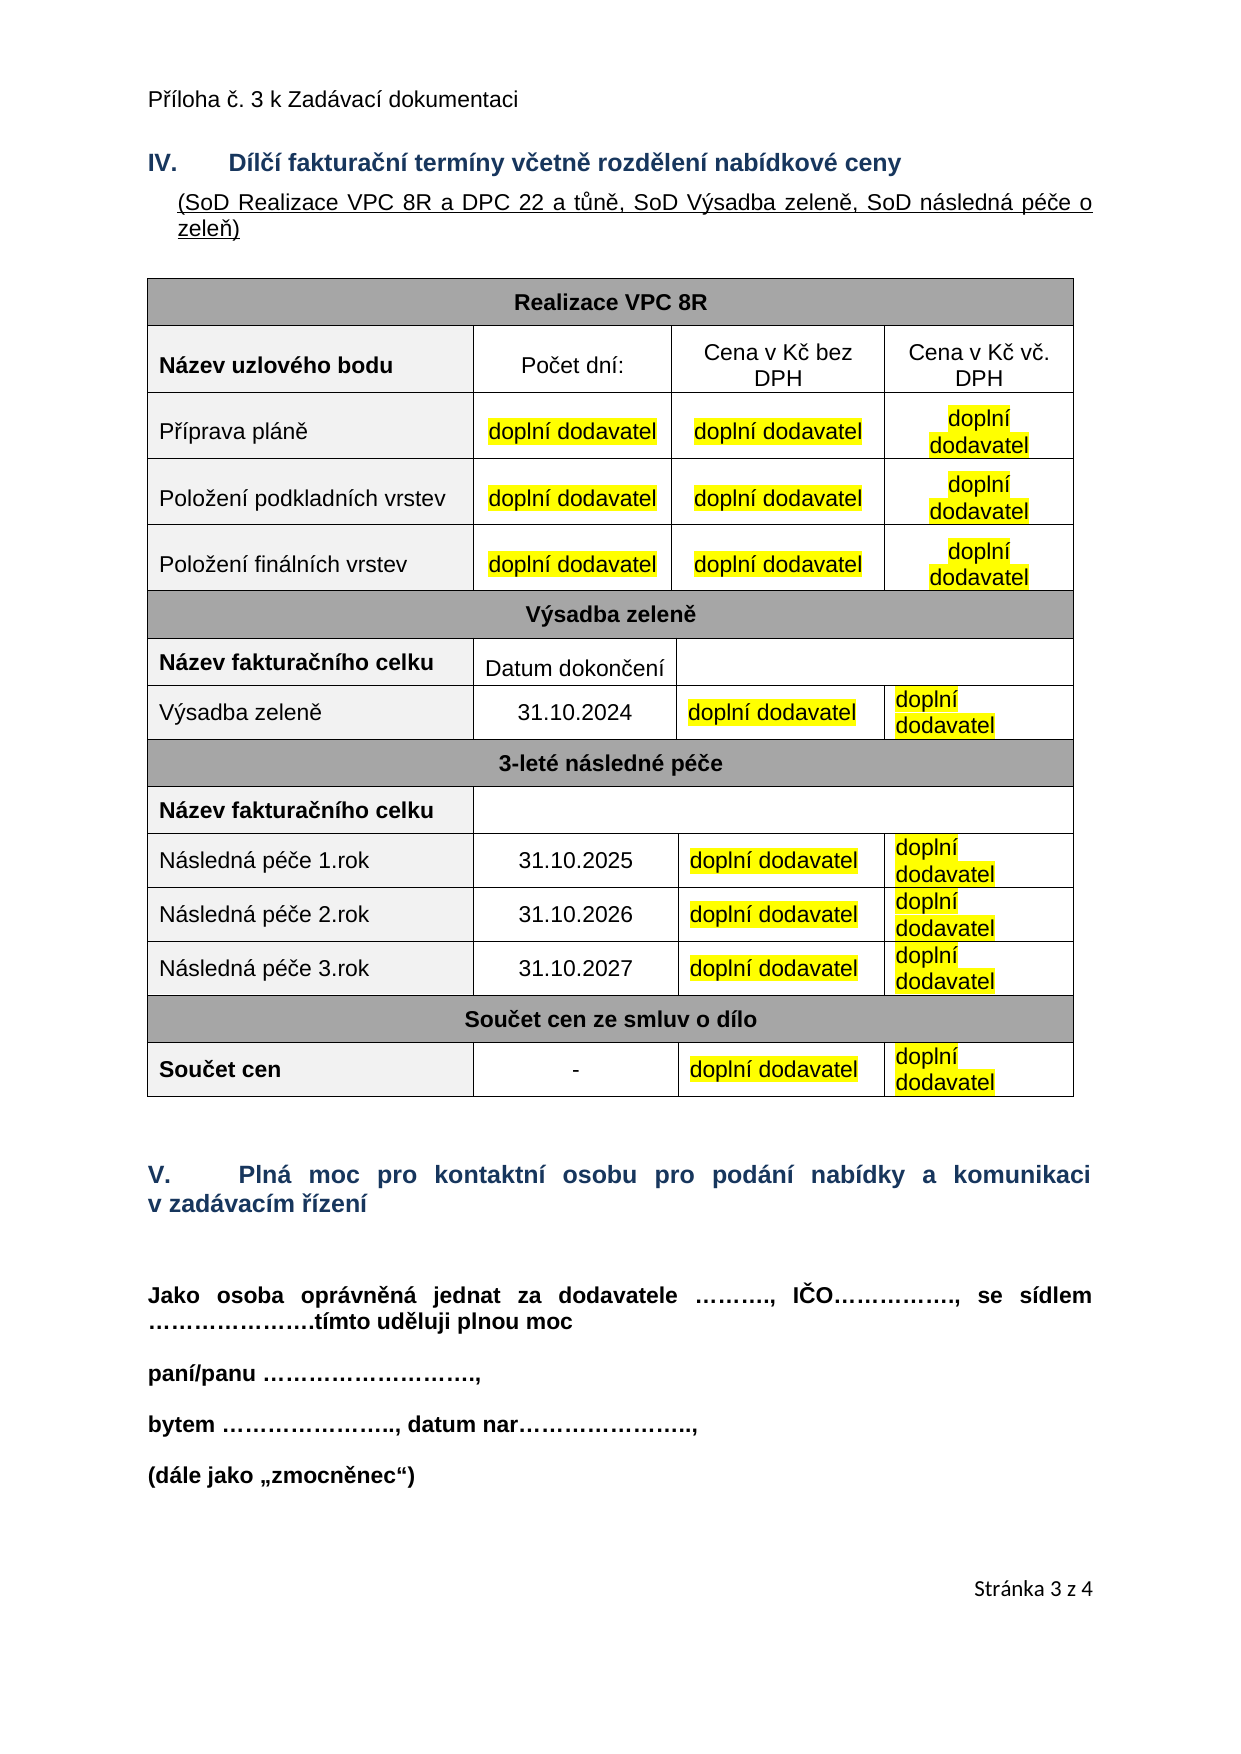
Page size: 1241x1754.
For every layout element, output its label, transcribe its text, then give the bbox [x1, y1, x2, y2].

table_cell 3-leté následné péče [148, 740, 1073, 786]
subtitle Plná moc pro kontaktní osobu pro podání nabídky a komunikaci v zadávacím řízení [148, 1161, 1093, 1218]
table_cell doplní dodavatel [958, 942, 1073, 994]
table_cell [474, 787, 1073, 833]
table_cell Následná péče 3.rok [148, 942, 473, 994]
table_cell Výsadba zeleně [148, 591, 1073, 638]
table_cell Součet cen [148, 1043, 473, 1096]
table_cell Příprava pláně [148, 393, 473, 458]
table_cell Datum dokončení [474, 639, 676, 685]
table_cell doplní dodavatel [885, 525, 1073, 590]
table_cell Následná péče 1.rok [148, 834, 473, 887]
text (SoD Realizace VPC 8R a DPC 22 a tůně, SoD Výsadba zeleně, SoD následná péče o zeleň) [177, 189, 1093, 212]
text (SoD Realizace VPC 8R a DPC 22 a tůně, SoD Výsadba zeleně, SoD následná péče o zeleň) [177, 213, 1093, 242]
table_cell doplní dodavatel [672, 525, 884, 590]
table_cell doplní dodavatel [679, 942, 884, 994]
text paní/panu ………………………., [148, 1359, 1093, 1386]
table_cell 31.10.2026 [474, 888, 678, 941]
table_cell Položení podkladních vrstev [148, 459, 473, 524]
text Jako osoba oprávněná jednat za dodavatele ………., IČO……………., se sídlem ………………….tímto uděluji plnou moc [148, 1282, 1093, 1334]
table_cell doplní dodavatel [885, 393, 1073, 458]
table_cell 31.10.2027 [474, 942, 678, 994]
table_cell Cena v Kč vč. DPH [885, 326, 1073, 392]
table_cell Název fakturačního celku [148, 639, 473, 685]
table_cell 31.10.2025 [474, 834, 678, 887]
table_cell doplní dodavatel [672, 459, 884, 524]
table_cell Součet cen ze smluv o dílo [148, 996, 1073, 1042]
table_cell doplní dodavatel [672, 393, 884, 458]
table_cell doplní dodavatel [958, 834, 1073, 887]
table_cell Cena v Kč bez DPH [672, 326, 884, 392]
table_cell 31.10.2024 [474, 686, 676, 739]
table_cell - [474, 1043, 678, 1096]
table_cell doplní dodavatel [679, 834, 884, 887]
subtitle Dílčí fakturační termíny včetně rozdělení nabídkové ceny [148, 148, 1093, 176]
table_cell doplní dodavatel [958, 1043, 1073, 1096]
text (dále jako „zmocněnec“) [148, 1462, 1093, 1489]
table_cell [677, 639, 1073, 685]
table_cell doplní dodavatel [885, 686, 1073, 739]
table_cell doplní dodavatel [677, 686, 884, 739]
table_cell doplní dodavatel [474, 459, 671, 524]
text bytem ………………….., datum nar………………….., [148, 1411, 1093, 1437]
table_cell doplní dodavatel [474, 525, 671, 590]
table_cell doplní dodavatel [679, 1043, 884, 1096]
table_cell doplní dodavatel [885, 459, 1073, 524]
table_header Realizace VPC 8R [148, 279, 1073, 325]
table_cell Název uzlového bodu [148, 326, 473, 392]
table_cell doplní dodavatel [474, 393, 671, 458]
table_cell doplní dodavatel [885, 888, 1073, 941]
table_cell Název fakturačního celku [148, 787, 473, 833]
table_cell Položení finálních vrstev [148, 525, 473, 590]
table_cell doplní dodavatel [679, 888, 884, 941]
table_cell Výsadba zeleně [148, 686, 473, 739]
table_cell Následná péče 2.rok [148, 888, 473, 941]
table_cell Počet dní: [474, 326, 671, 392]
